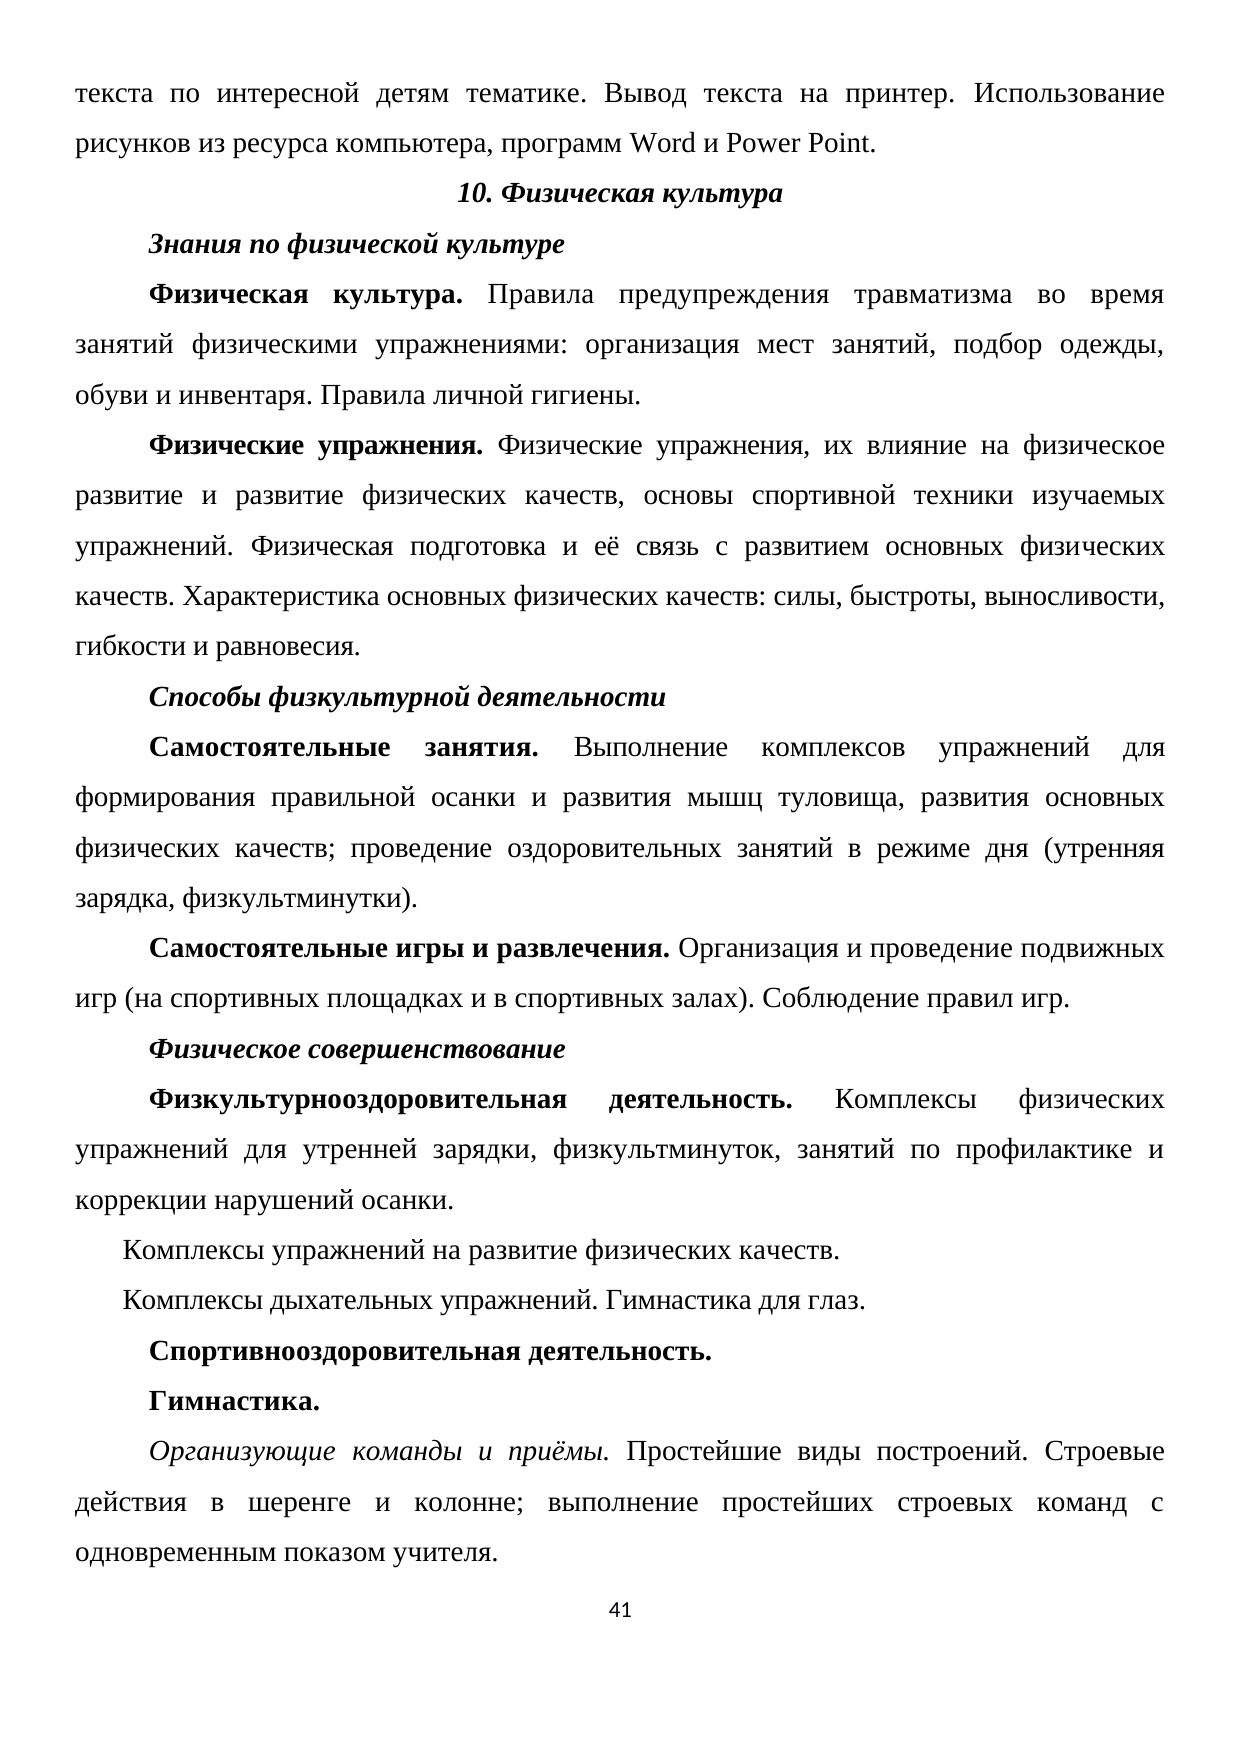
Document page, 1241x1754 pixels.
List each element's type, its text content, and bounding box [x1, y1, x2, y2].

text Знания по физической культуре [75, 226, 1165, 259]
text Физические упражнения. Физические упражнения, их влияние на физическое развитие и развитие физических качеств, основы спортивной техники изучаемых упражнений. Физическая подготовка и её связь с развитием основных физических качеств. Характеристика основных физических качеств: силы, быстроты, выносливости, гибкости и равновесия. [75, 427, 1165, 662]
text Физкультурно­оздоровительная деятельность. Комплексы физических упражнений для утренней зарядки, физкультминуток, занятий по профилактике и коррекции нарушений осанки. [75, 1081, 1165, 1215]
text Спортивно­оздоровительная деятельность. [75, 1333, 1165, 1366]
text Гимнастика. [75, 1383, 1165, 1417]
text Самостоятельные игры и развлечения. Организация и проведение подвижных игр (на спортивных площадках и в спортивных залах). Соблюдение правил игр. [75, 930, 1165, 1014]
text Комплексы дыхательных упражнений. Гимнастика для глаз. [75, 1282, 1165, 1316]
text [75, 75, 1165, 159]
text Физическая культура. Правила предупреждения травматизма во время занятий физическими упражнениями: организация мест занятий, подбор одежды, обуви и инвентаря. Правила личной гигиены. [75, 276, 1165, 410]
text 10. Физическая культура [75, 176, 1165, 209]
text Комплексы упражнений на развитие физических качеств. [75, 1232, 1165, 1266]
text Физическое совершенствование [75, 1031, 1165, 1064]
text Самостоятельные занятия. Выполнение комплексов упражнений для формирования правильной осанки и развития мышц туловища, развития основных физических качеств; проведение оздоровительных занятий в режиме дня (утренняя зарядка, физкультминутки). [75, 729, 1165, 913]
text Способы физкультурной деятельности [75, 679, 1165, 712]
text Организующие команды и приёмы. Простейшие виды построений. Строевые действия в шеренге и колонне; выполнение простейших строевых команд с одновременным показом учителя. [75, 1433, 1165, 1568]
